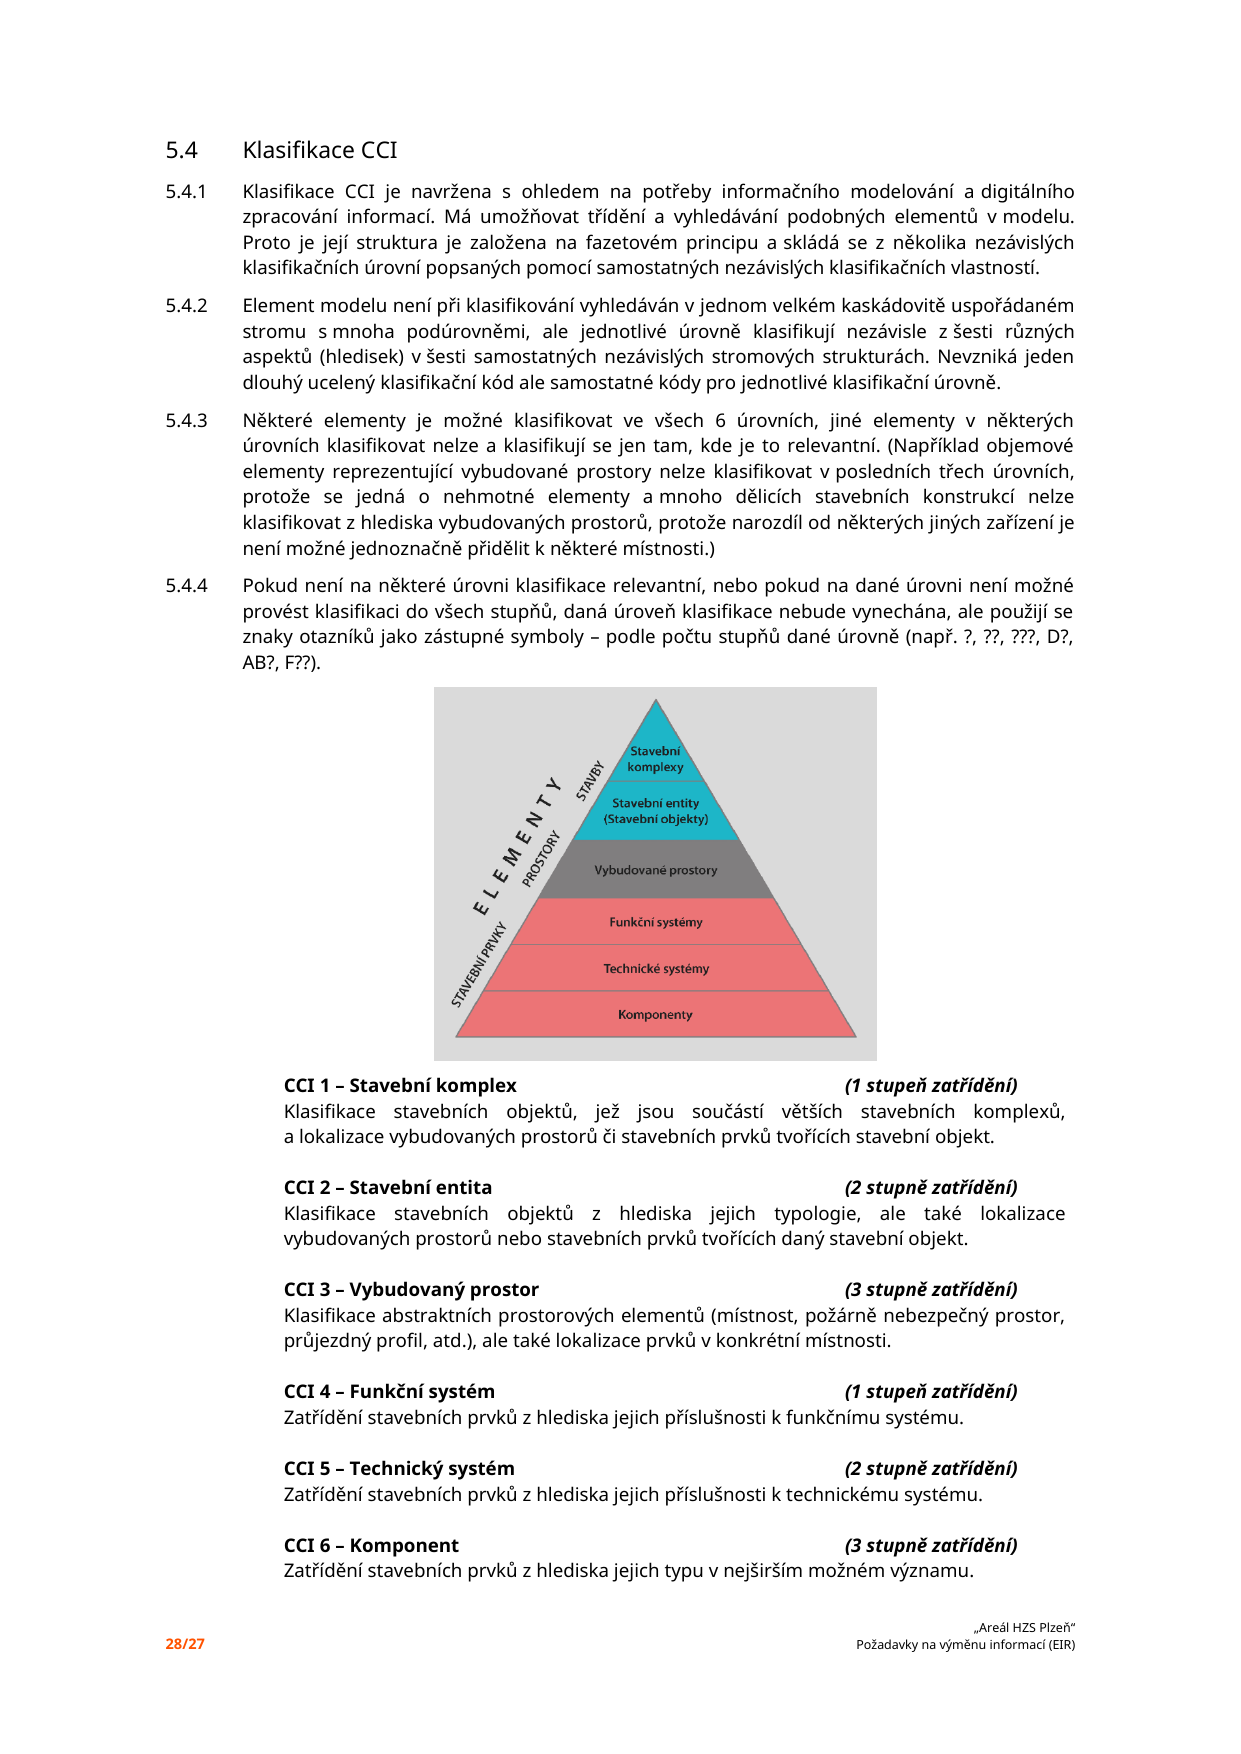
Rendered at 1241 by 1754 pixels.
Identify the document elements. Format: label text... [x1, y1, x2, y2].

text Pokud není na některé úrovni klasifikace relevantní, nebo pokud na dané úrovni není možné provést klasifikaci do všech stupňů, daná úroveň klasifikace nebude vynechána, ale použijí se znaky otazníků jako zástupné symboly – podle počtu stupňů dané úrovně (např. ?, ??, ???, D?, AB?, F??). [165, 573, 1075, 675]
list CCI 4 – Funkční systém (1 stupeň zatřídění) [283, 1379, 1066, 1404]
list Klasifikace stavebních objektů, jež jsou součástí větších stavebních komplexů, a lokalizace vybudovaných prostorů či stavebních prvků tvořících stavební objekt. [283, 1098, 1066, 1149]
list CCI 6 – Komponent (3 stupně zatřídění) [283, 1532, 1066, 1557]
list CCI 3 – Vybudovaný prostor (3 stupně zatřídění) [283, 1277, 1066, 1302]
text Klasifikace CCI [165, 134, 1075, 166]
list Klasifikace abstraktních prostorových elementů (místnost, požárně nebezpečný prostor, průjezdný profil, atd.), ale také lokalizace prvků v konkrétní místnosti. [283, 1302, 1066, 1353]
text Klasifikace CCI je navržena s ohledem na potřeby informačního modelování a digitálního zpracování informací. Má umožňovat třídění a vyhledávání podobných elementů v modelu. Proto je její struktura je založena na fazetovém principu a skládá se z několika nezávislých klasifikačních úrovní popsaných pomocí samostatných nezávislých klasifikačních vlastností. [165, 178, 1075, 280]
text Element modelu není při klasifikování vyhledáván v jednom velkém kaskádovitě uspořádaném stromu s mnoha podúrovněmi, ale jednotlivé úrovně klasifikují nezávisle z šesti různých aspektů (hledisek) v šesti samostatných nezávislých stromových strukturách. Nevzniká jeden dlouhý ucelený klasifikační kód ale samostatné kódy pro jednotlivé klasifikační úrovně. [165, 293, 1075, 395]
list Zatřídění stavebních prvků z hlediska jejich příslušnosti k funkčnímu systému. [283, 1404, 1066, 1430]
list Zatřídění stavebních prvků z hlediska jejich příslušnosti k technickému systému. [283, 1481, 1066, 1506]
list Klasifikace stavebních objektů z hlediska jejich typologie, ale také lokalizace vybudovaných prostorů nebo stavebních prvků tvořících daný stavební objekt. [283, 1200, 1066, 1251]
picture [434, 687, 877, 1061]
list CCI 5 – Technický systém (2 stupně zatřídění) [283, 1455, 1066, 1481]
list Zatřídění stavebních prvků z hlediska jejich typu v nejširším možném významu. [283, 1557, 1066, 1583]
list CCI 2 – Stavební entita (2 stupně zatřídění) [283, 1175, 1066, 1200]
text Některé elementy je možné klasifikovat ve všech 6 úrovních, jiné elementy v některých úrovních klasifikovat nelze a klasifikují se jen tam, kde je to relevantní. (Například objemové elementy reprezentující vybudované prostory nelze klasifikovat v posledních třech úrovních, protože se jedná o nehmotné elementy a mnoho dělicích stavebních konstrukcí nelze klasifikovat z hlediska vybudovaných prostorů, protože narozdíl od některých jiných zařízení je není možné jednoznačně přidělit k některé místnosti.) [165, 407, 1075, 560]
list CCI 1 – Stavební komplex (1 stupeň zatřídění) [283, 1073, 1066, 1098]
